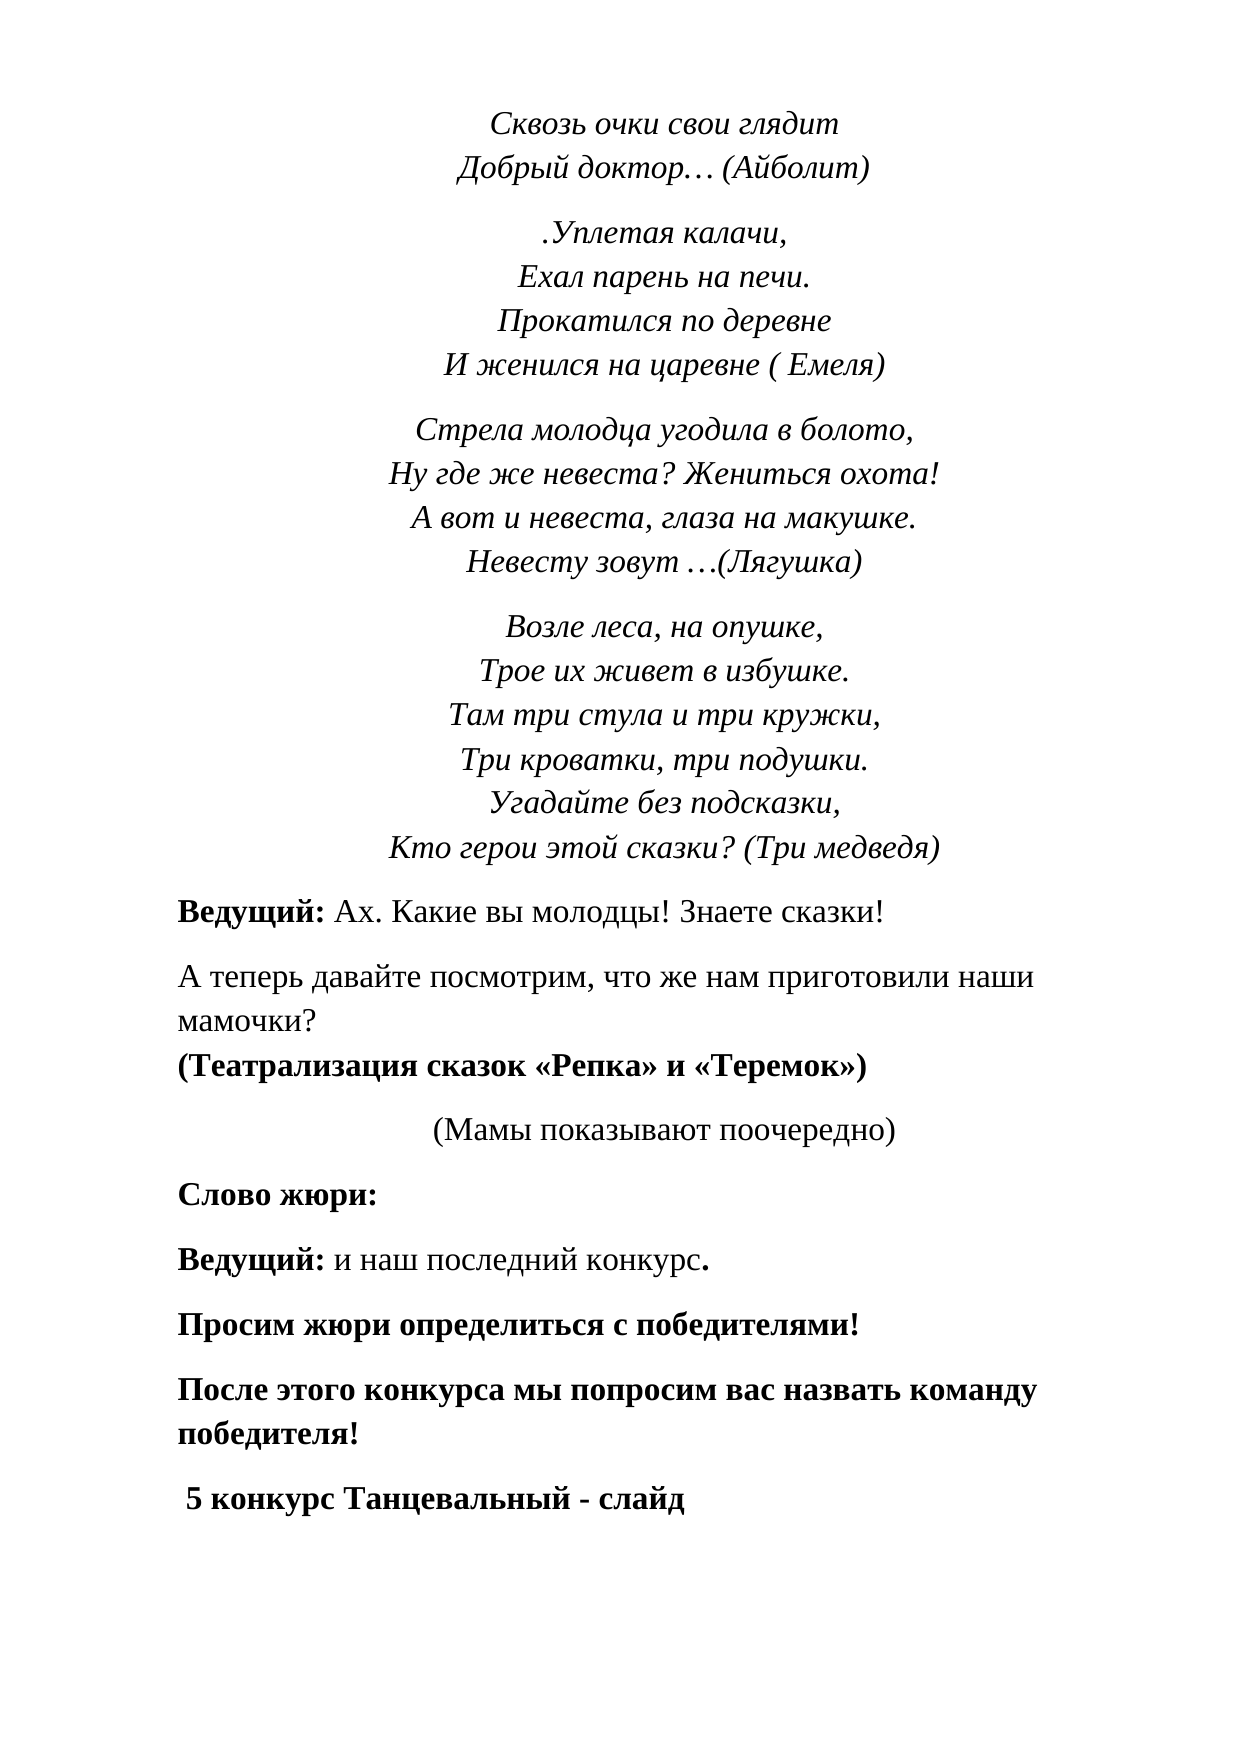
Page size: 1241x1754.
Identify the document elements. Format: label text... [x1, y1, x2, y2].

text 5 конкурс Танцевальный - слайд [177, 1478, 1152, 1517]
text Просим жюри определиться с победителями! [177, 1304, 1152, 1343]
text Ведущий: и наш последний конкурс. [177, 1239, 1152, 1278]
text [177, 103, 1152, 186]
text Ведущий: Ах. Какие вы молодцы! Знаете сказки! [177, 892, 1152, 930]
text Возле леса, на опушке, Трое их живет в избушке. Там три стула и три кружки, Три кроватки, три подушки. Угадайте без подсказки, Кто герои этой сказки? (Три медведя) [177, 607, 1152, 865]
text .Уплетая калачи, Ехал парень на печи. Прокатился по деревне И женился на царевне ( Емеля) [177, 212, 1152, 383]
text (Мамы показывают поочередно) [177, 1110, 1152, 1148]
text А теперь давайте посмотрим, что же нам приготовили наши мамочки? (Театрализация сказок «Репка» и «Теремок») [177, 957, 1152, 1083]
text Стрела молодца угодила в болото, Ну где же невеста? Жениться охота! А вот и невеста, глаза на макушке. Невесту зовут …(Лягушка) [177, 409, 1152, 580]
text После этого конкурса мы попросим вас назвать команду победителя! [177, 1369, 1152, 1452]
text Слово жюри: [177, 1174, 1152, 1213]
